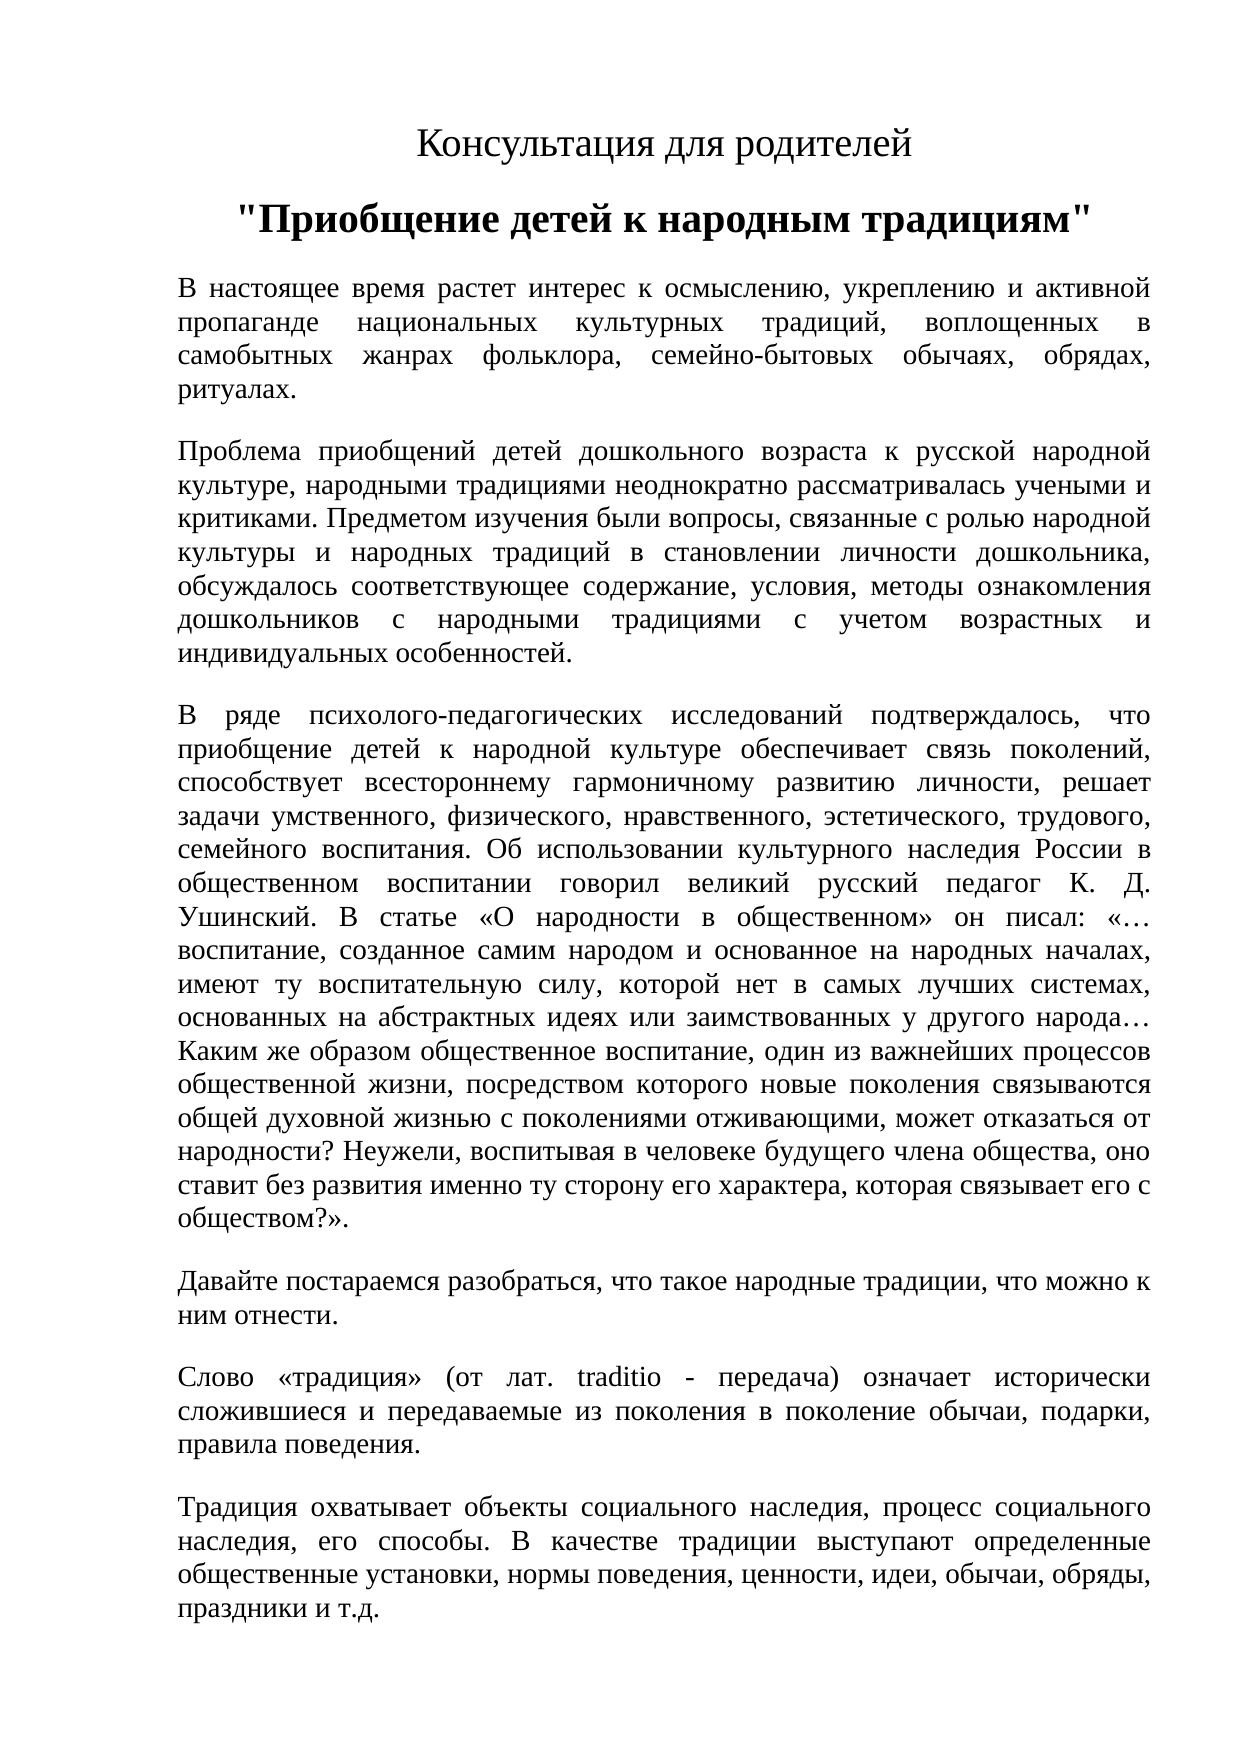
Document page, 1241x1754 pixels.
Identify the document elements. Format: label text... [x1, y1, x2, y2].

text Давайте постараемся разобраться, что такое народные традиции, что можно к ним отнести. [177, 1263, 1152, 1330]
text Консультация для родителей [177, 118, 1152, 165]
text В настоящее время растет интерес к осмыслению, укреплению и активной пропаганде национальных культурных традиций, воплощенных в самобытных жанрах фольклора, семейно-бытовых обычаях, обрядах, ритуалах. [177, 270, 1152, 404]
text Традиция охватывает объекты социального наследия, процесс социального наследия, его способы. В качестве традиции выступают определенные общественные установки, нормы поведения, ценности, идеи, обычаи, обряды, праздники и т.д. [177, 1489, 1152, 1623]
text Проблема приобщений детей дошкольного возраста к русской народной культуре, народными традициями неоднократно рассматривалась учеными и критиками. Предметом изучения были вопросы, связанные с ролью народной культуры и народных традиций в становлении личности дошкольника, обсуждалось соответствующее содержание, условия, методы ознакомления дошкольников с народными традициями с учетом возрастных и индивидуальных особенностей. [177, 433, 1152, 668]
text "Приобщение детей к народным традициям" [177, 193, 1152, 241]
text В ряде психолого-педагогических исследований подтверждалось, что приобщение детей к народной культуре обеспечивает связь поколений, способствует всестороннему гармоничному развитию личности, решает задачи умственного, физического, нравственного, эстетического, трудового, семейного воспитания. Об использовании культурного наследия России в общественном воспитании говорил великий русский педагог К. Д. Ушинский. В статье «О народности в общественном» он писал: «… воспитание, созданное самим народом и основанное на народных началах, имеют ту воспитательную силу, которой нет в самых лучших системах, основанных на абстрактных идеях или заимствованных у другого народа… Каким же образом общественное воспитание, один из важнейших процессов общественной жизни, посредством которого новые поколения связываются общей духовной жизнью с поколениями отживающими, может отказаться от народности? Неужели, воспитывая в человеке будущего члена общества, оно ставит без развития именно ту сторону его характера, которая связывает его с обществом?». [177, 697, 1152, 1234]
text Слово «традиция» (от лат. traditio - передача) означает исторически сложившиеся и передаваемые из поколения в поколение обычаи, подарки, правила поведения. [177, 1359, 1152, 1460]
